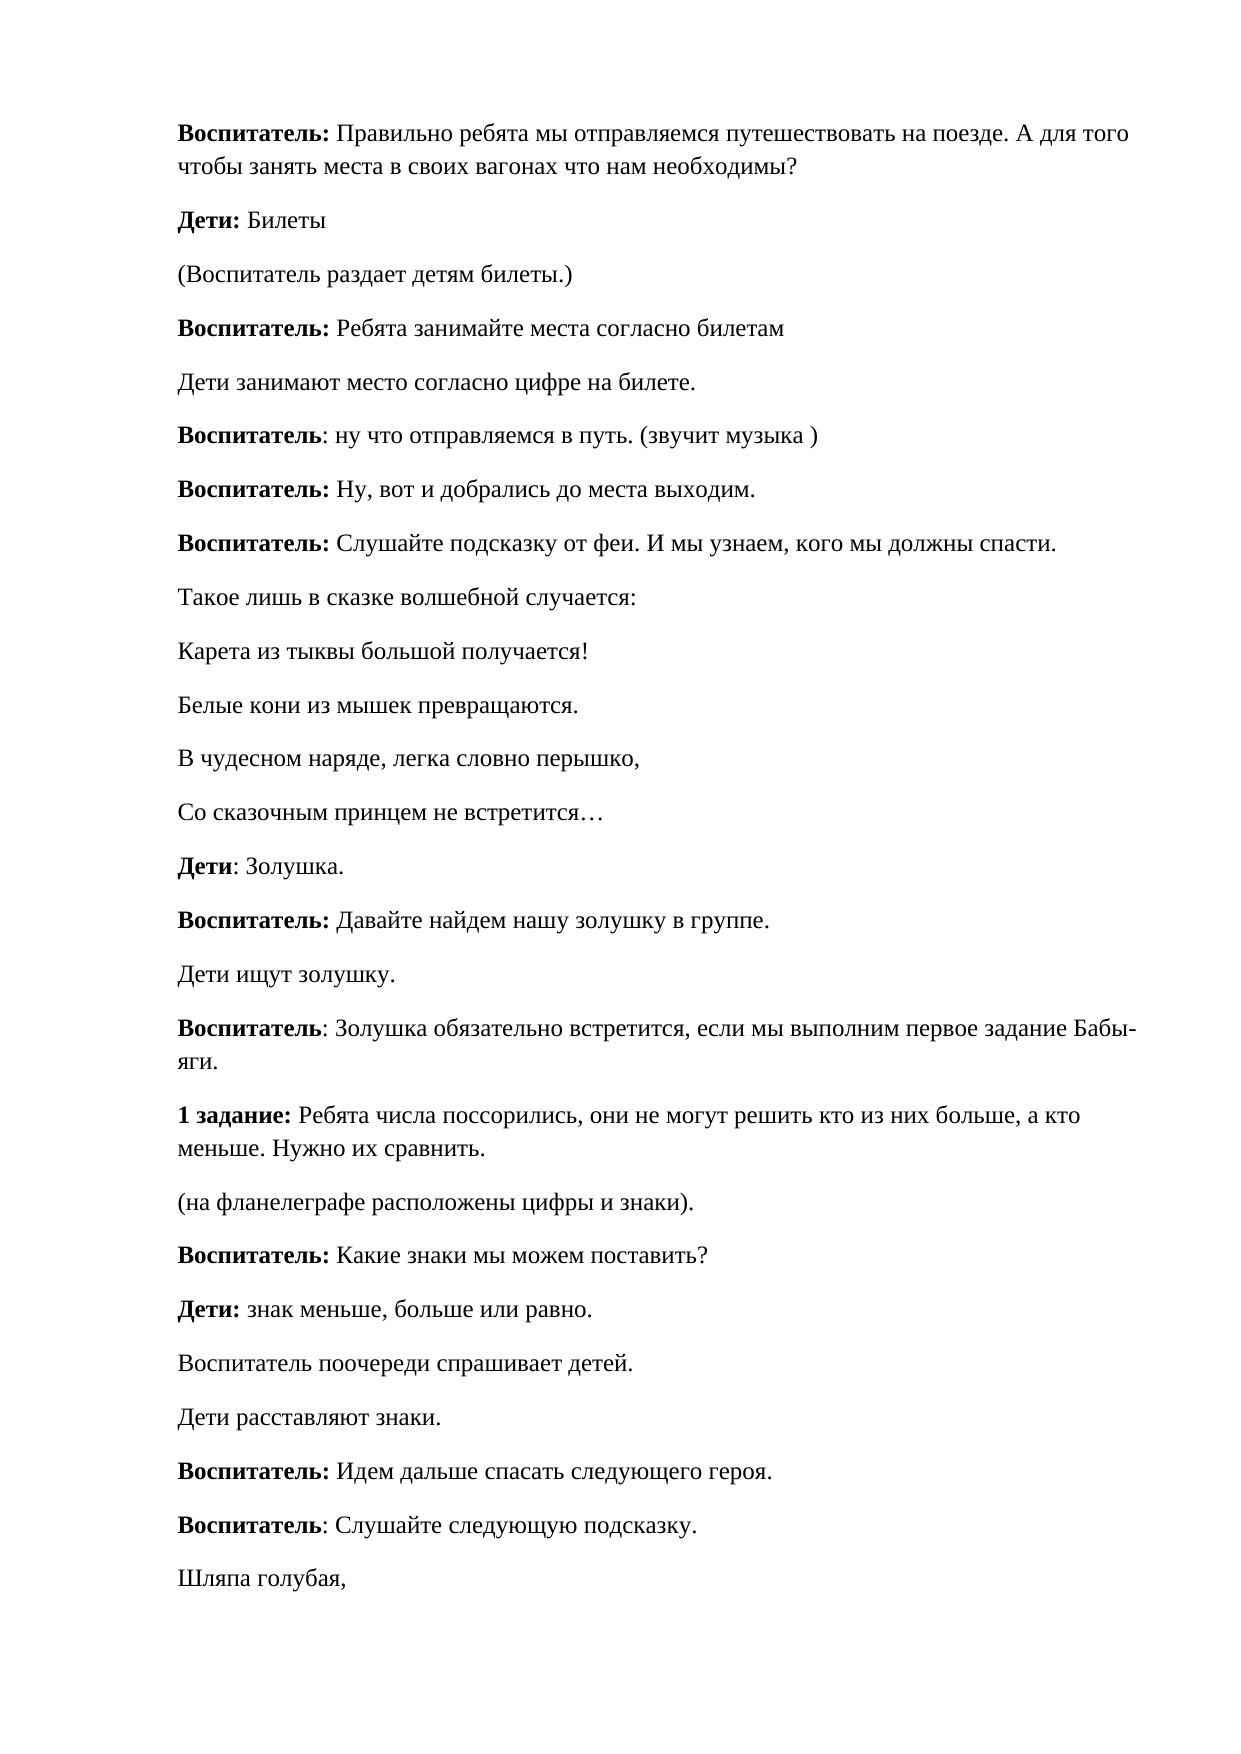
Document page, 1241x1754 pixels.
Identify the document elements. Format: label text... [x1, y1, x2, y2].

text Шляпа голубая, [177, 1563, 1152, 1592]
text Воспитатель: Золушка обязательно встретится, если мы выполним первое задание Бабы-яги. [177, 1013, 1152, 1074]
text Дети расставляют знаки. [177, 1402, 1152, 1431]
text Воспитатель: Слушайте подсказку от феи. И мы узнаем, кого мы должны спасти. [177, 528, 1152, 557]
text Воспитатель: Слушайте следующую подсказку. [177, 1510, 1152, 1538]
text (Воспитатель раздает детям билеты.) [177, 259, 1152, 288]
text 1 задание: Ребята числа поссорились, они не могут решить кто из них больше, а кто меньше. Нужно их сравнить. [177, 1100, 1152, 1161]
text Дети: Билеты [177, 205, 1152, 234]
text Со сказочным принцем не встретится… [177, 797, 1152, 826]
text Дети: Золушка. [177, 851, 1152, 880]
text (на фланелеграфе расположены цифры и знаки). [177, 1187, 1152, 1215]
text Воспитатель поочереди спрашивает детей. [177, 1348, 1152, 1377]
text Воспитатель: Правильно ребята мы отправляемся путешествовать на поезде. А для того чтобы занять места в своих вагонах что нам необходимы? [177, 118, 1152, 180]
text Дети: знак меньше, больше или равно. [177, 1294, 1152, 1323]
text Дети занимают место согласно цифре на билете. [177, 367, 1152, 395]
text Воспитатель: Ну, вот и добрались до места выходим. [177, 474, 1152, 503]
text Воспитатель: Какие знаки мы можем поставить? [177, 1240, 1152, 1269]
text Белые кони из мышек превращаются. [177, 690, 1152, 718]
text Такое лишь в сказке волшебной случается: [177, 582, 1152, 611]
text Карета из тыквы большой получается! [177, 636, 1152, 664]
text Воспитатель: Ребята занимайте места согласно билетам [177, 313, 1152, 341]
text Воспитатель: Идем дальше спасать следующего героя. [177, 1456, 1152, 1484]
text Дети ищут золушку. [177, 959, 1152, 988]
text Воспитатель: Давайте найдем нашу золушку в группе. [177, 905, 1152, 934]
text В чудесном наряде, легка словно перышко, [177, 743, 1152, 772]
text Воспитатель: ну что отправляемся в путь. (звучит музыка ) [177, 420, 1152, 449]
